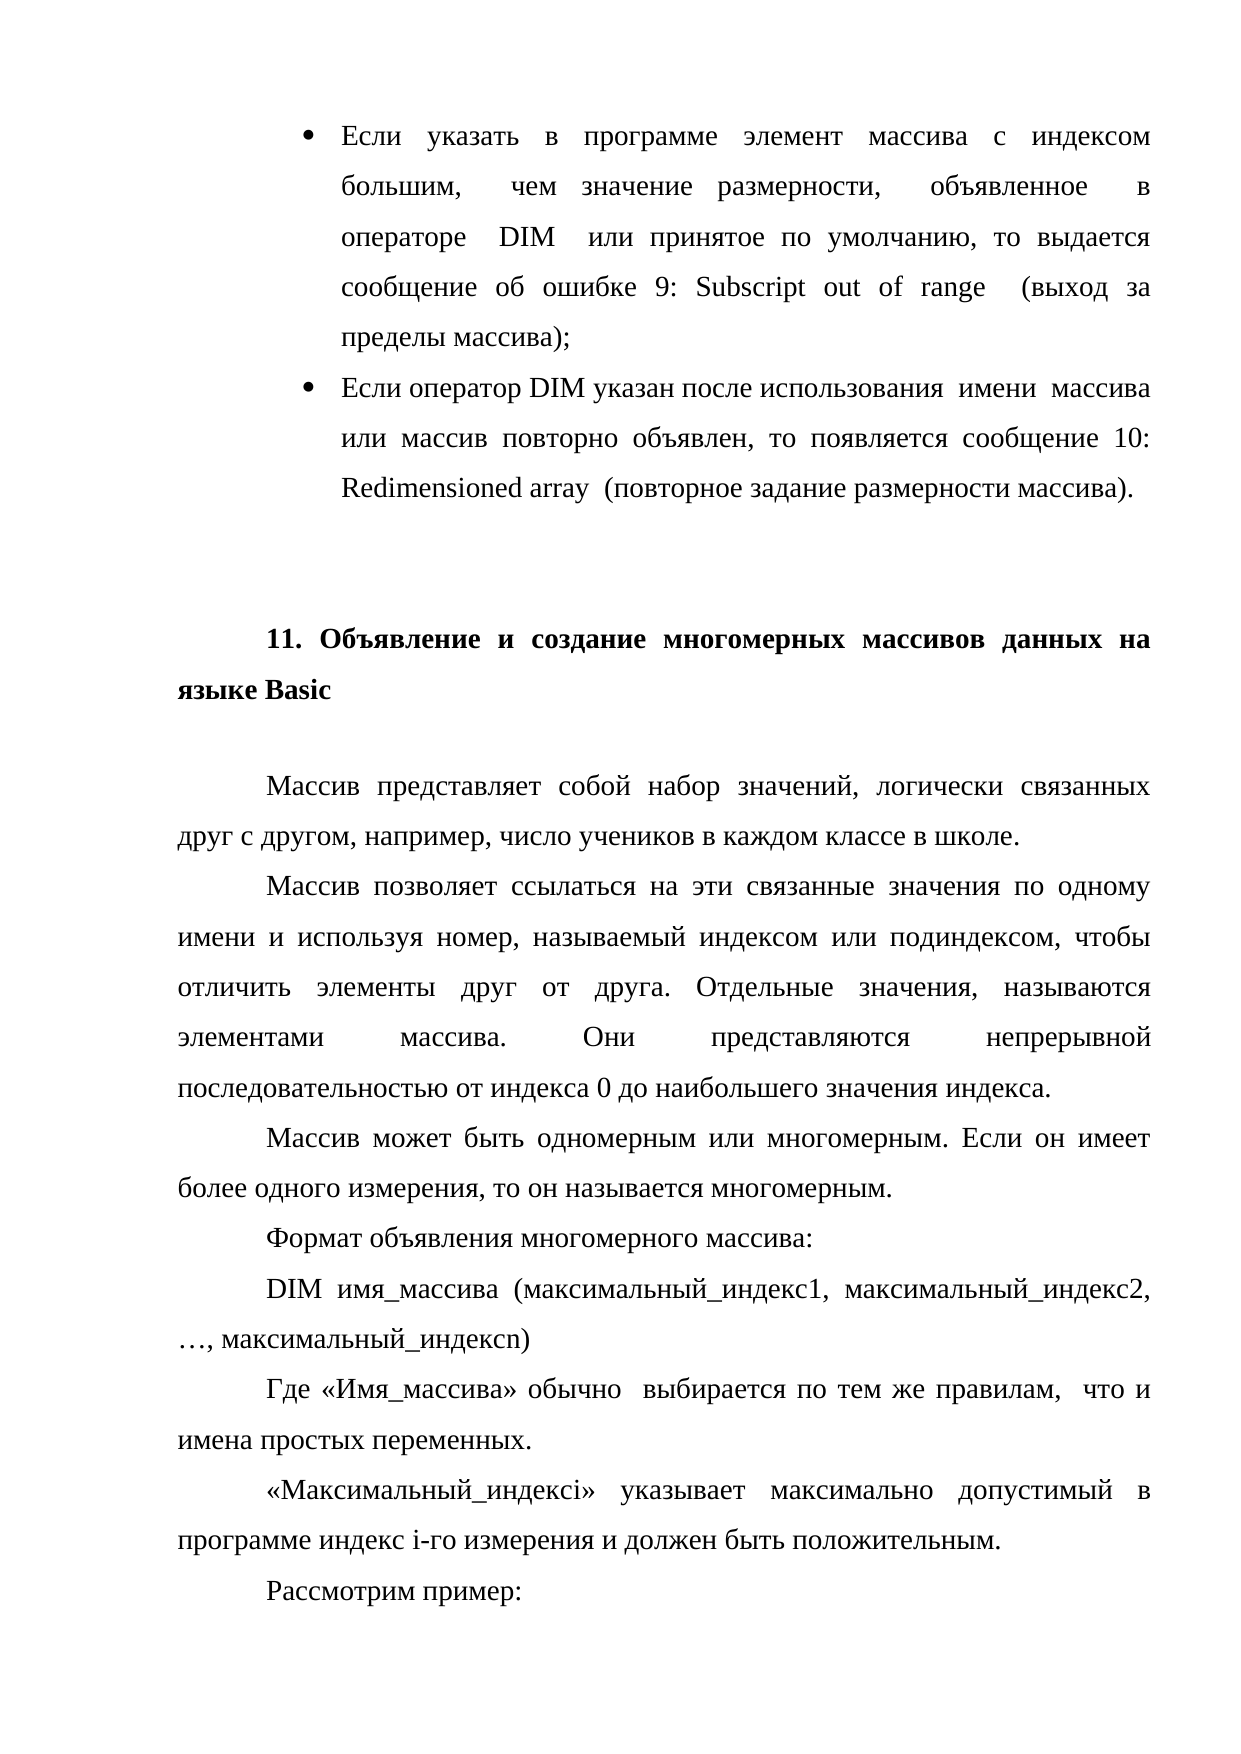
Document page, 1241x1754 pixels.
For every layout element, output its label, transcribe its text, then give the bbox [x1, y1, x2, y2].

text Формат объявления многомерного массива: [177, 1221, 1152, 1254]
text 11. Объявление и создание многомерных массивов данных на языке Basic [177, 621, 1152, 705]
text Массив может быть одномерным или многомерным. Если он имеет более одного измерения, то он называется многомерным. [177, 1120, 1152, 1204]
text «Максимальный_индексi» указывает максимально допустимый в программе индекс i-го измерения и должен быть положительным. [177, 1472, 1152, 1556]
list Если указать в программе элемент массива с индексом большим, чем значение размерности, объявленное в операторе DIM или принятое по умолчанию, то выдается сообщение об ошибке 9: Subscript out of range (выход за пределы массива); [303, 118, 1152, 353]
text Массив представляет собой набор значений, логически связанных друг с другом, например, число учеников в каждом классе в школе. [177, 768, 1152, 852]
text Массив позволяет ссылаться на эти связанные значения по одному имени и используя номер, называемый индексом или подиндексом, чтобы отличить элементы друг от друга. Отдельные значения, называются элементами массива. Они представляются непрерывной последовательностью от индекса 0 до наибольшего значения индекса. [177, 868, 1152, 1103]
text Где «Имя_массива» обычно выбирается по тем же правилам, что и имена простых переменных. [177, 1372, 1152, 1455]
text DIM имя_массива (максимальный_индекс1, максимальный_индекс2, …, максимальный_индексn) [177, 1271, 1152, 1355]
list Если оператор DIM указан после использования имени массива или массив повторно объявлен, то появляется сообщение 10: Redimensioned array (повторное задание размерности массива). [303, 370, 1152, 504]
text Рассмотрим пример: [177, 1573, 1152, 1606]
